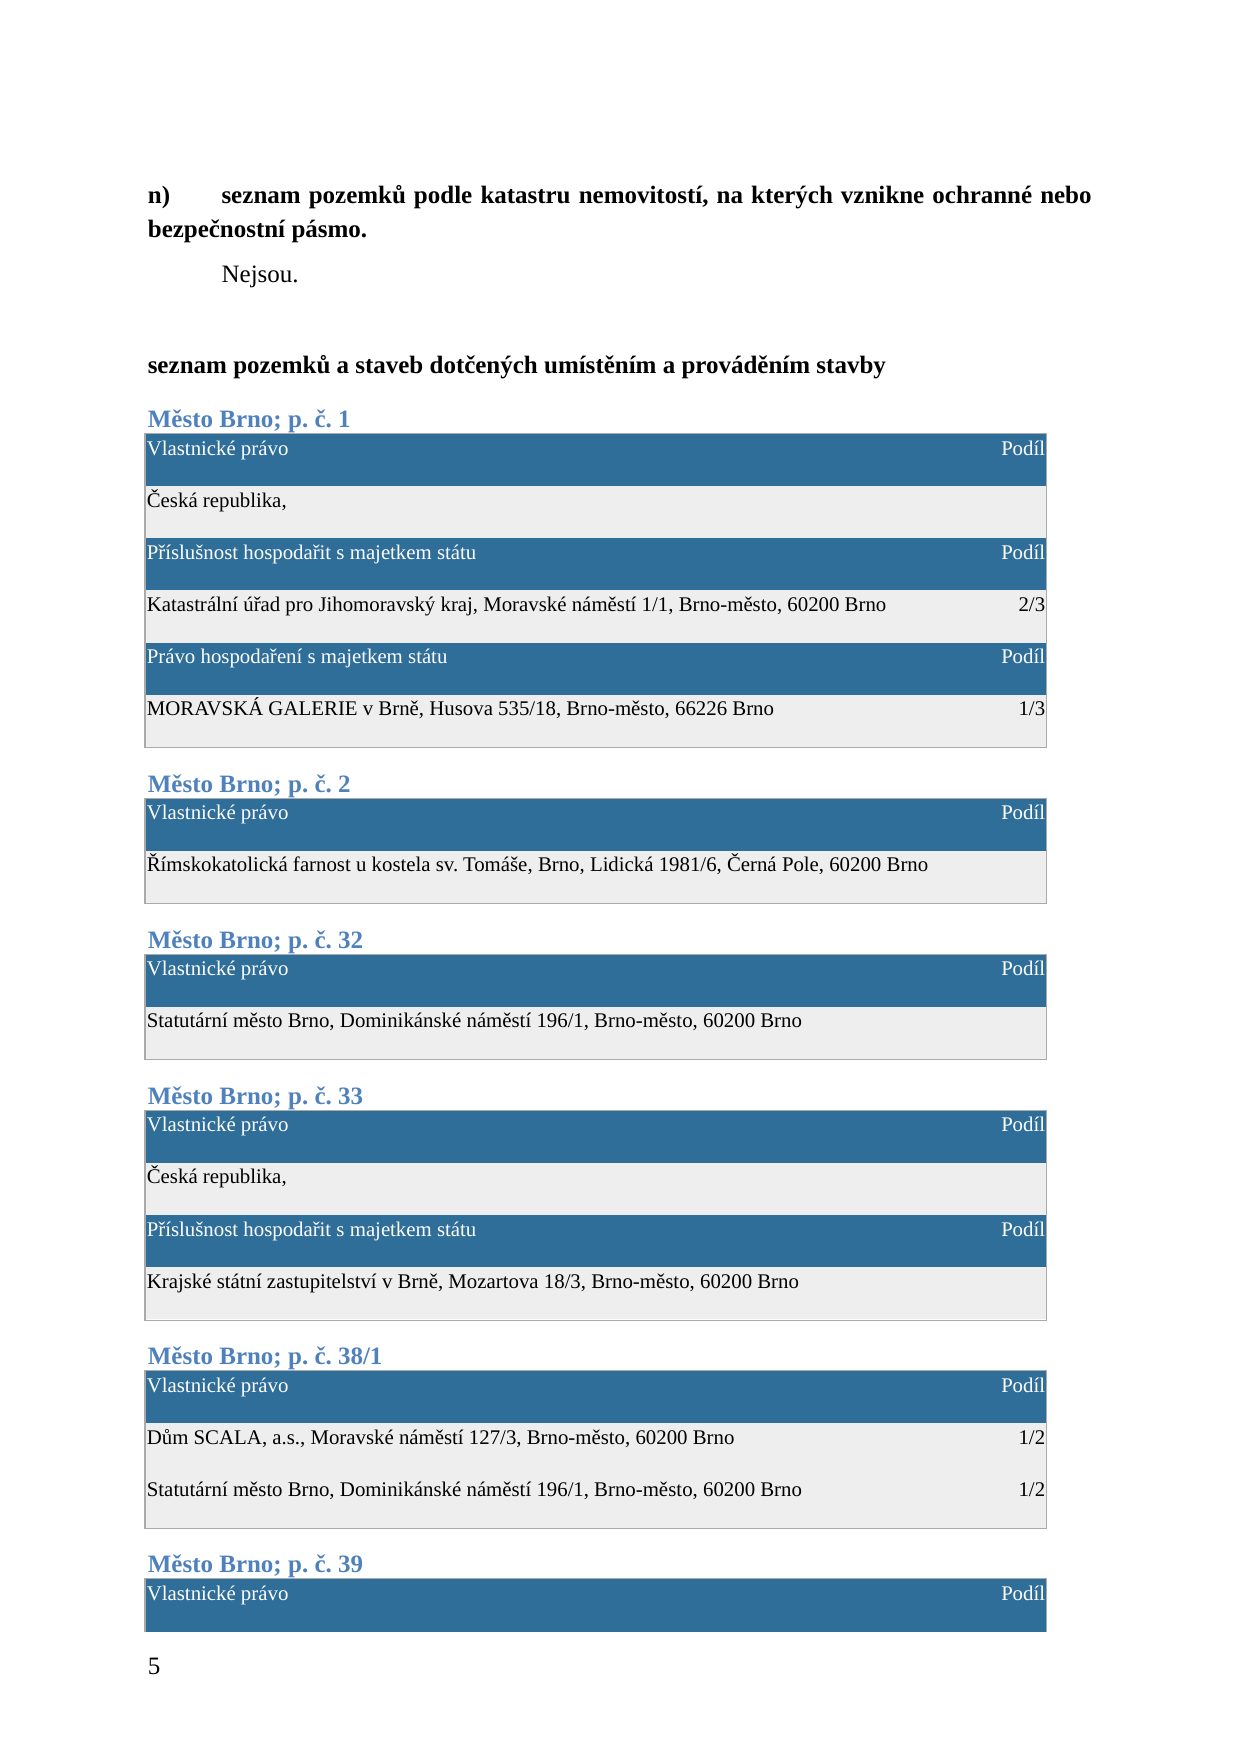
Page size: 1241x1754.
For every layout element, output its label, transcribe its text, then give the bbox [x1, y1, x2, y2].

table_cell Statutární město Brno, Dominikánské náměstí 196/1, Brno-město, 60200 Brno [146, 1476, 973, 1528]
text Město Brno; p. č. 38/1 [148, 1341, 1093, 1370]
table_header Podíl [972, 1111, 1046, 1163]
table_header Vlastnické právo [146, 1579, 864, 1632]
table_cell [972, 1163, 1046, 1215]
table_cell Podíl [972, 1215, 1046, 1267]
table_cell Právo hospodaření s majetkem státu [146, 643, 980, 695]
table_cell [972, 1267, 1046, 1319]
table_header Podíl [980, 434, 1046, 486]
table_cell Příslušnost hospodařit s majetkem státu [146, 1215, 972, 1267]
table_header Podíl [864, 1579, 1046, 1632]
table_cell 1/3 [980, 695, 1046, 747]
table_cell Česká republika, [146, 1163, 972, 1215]
text Nejsou. [148, 259, 1093, 288]
table_cell Podíl [980, 538, 1046, 590]
table_cell Podíl [980, 643, 1046, 695]
text Město Brno; p. č. 1 [148, 404, 1093, 433]
table_cell [980, 486, 1046, 538]
table_header Vlastnické právo [146, 1111, 972, 1163]
text Město Brno; p. č. 39 [148, 1549, 1093, 1578]
table_header Vlastnické právo [146, 1371, 973, 1423]
table_cell Dům SCALA, a.s., Moravské náměstí 127/3, Brno-město, 60200 Brno [146, 1423, 973, 1476]
table_cell Statutární město Brno, Dominikánské náměstí 196/1, Brno-město, 60200 Brno [146, 1007, 973, 1059]
table_header Vlastnické právo [146, 955, 973, 1007]
table_cell 1/2 [973, 1476, 1046, 1528]
table_cell Česká republika, [146, 486, 980, 538]
table_cell Římskokatolická farnost u kostela sv. Tomáše, Brno, Lidická 1981/6, Černá Pole, 60200 Brno [146, 851, 984, 903]
table_cell [973, 1007, 1046, 1059]
table_cell Krajské státní zastupitelství v Brně, Mozartova 18/3, Brno-město, 60200 Brno [146, 1267, 972, 1319]
table_cell Katastrální úřad pro Jihomoravský kraj, Moravské náměstí 1/1, Brno-město, 60200 Brno [146, 590, 980, 643]
table_header Podíl [984, 799, 1046, 851]
table_header Podíl [973, 955, 1046, 1007]
table_cell Příslušnost hospodařit s majetkem státu [146, 538, 980, 590]
text Město Brno; p. č. 2 [148, 769, 1093, 798]
table_cell MORAVSKÁ GALERIE v Brně, Husova 535/18, Brno-město, 66226 Brno [146, 695, 980, 747]
text Město Brno; p. č. 33 [148, 1081, 1093, 1110]
table_cell 2/3 [980, 590, 1046, 643]
table_header Podíl [973, 1371, 1046, 1423]
table_cell 1/2 [973, 1423, 1046, 1476]
text Město Brno; p. č. 32 [148, 925, 1093, 954]
table_cell [984, 851, 1046, 903]
list seznam pozemků podle katastru nemovitostí, na kterých vznikne ochranné nebo bezpečnostní pásmo. [148, 181, 1093, 242]
table_header Vlastnické právo [146, 434, 980, 486]
table_header Vlastnické právo [146, 799, 984, 851]
text seznam pozemků a staveb dotčených umístěním a prováděním stavby [148, 350, 1093, 379]
